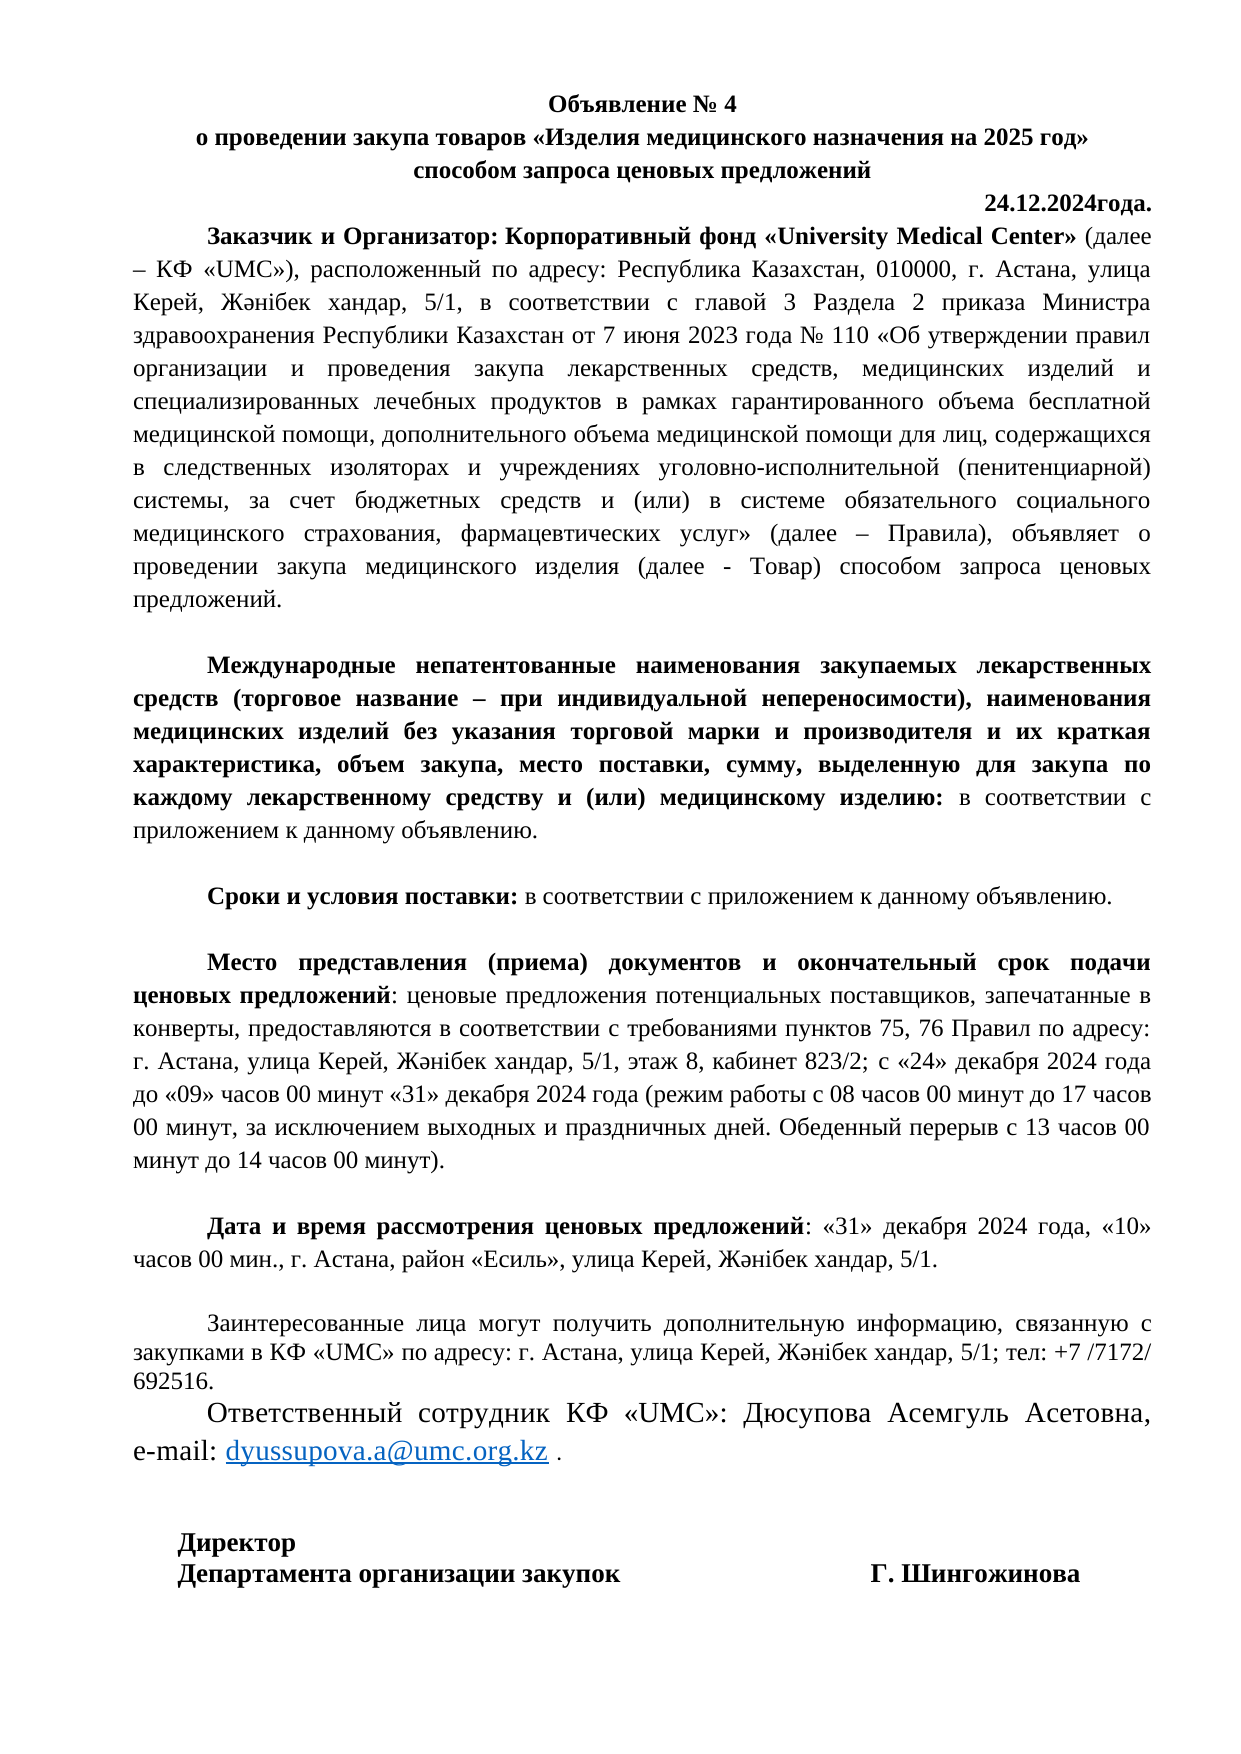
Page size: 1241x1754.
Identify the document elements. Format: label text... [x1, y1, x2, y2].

text Департамента организации закупок Г. Шингожинова [133, 1557, 1152, 1588]
text Место представления (приема) документов и окончательный срок подачи ценовых предложений: ценовые предложения потенциальных поставщиков, запечатанные в конверты, предоставляются в соответствии с требованиями пунктов 75, 76 Правил по адресу: г. Астана, улица Керей, Жәнібек хандар, 5/1, этаж 8, кабинет 823/2; с «24» декабря 2024 года до «09» часов 00 минут «31» декабря 2024 года (режим работы с 08 часов 00 минут до 17 часов 00 минут, за исключением выходных и праздничных дней. Обеденный перерыв с 13 часов 00 минут до 14 часов 00 минут). [133, 947, 1152, 1174]
text 24.12.2024года. [133, 188, 1152, 216]
text о проведении закупа товаров «Изделия медицинского назначения на 2025 год» [133, 122, 1152, 150]
text Заказчик и Организатор: Корпоративный фонд «University Medical Center» (далее – КФ «UMC»), расположенный по адресу: Республика Казахстан, 010000, г. Астана, улица Керей, Жәнібек хандар, 5/1, в соответствии с главой 3 Раздела 2 приказа Министра здравоохранения Республики Казахстан от 7 июня 2023 года № 110 «Об утверждении правил организации и проведения закупа лекарственных средств, медицинских изделий и специализированных лечебных продуктов в рамках гарантированного объема бесплатной медицинской помощи, дополнительного объема медицинской помощи для лиц, содержащихся в следственных изоляторах и учреждениях уголовно-исполнительной (пенитенциарной) системы, за счет бюджетных средств и (или) в системе обязательного социального медицинского страхования, фармацевтических услуг» (далее – Правила), объявляет о проведении закупа медицинского изделия (далее - Товар) способом запроса ценовых предложений. [133, 221, 1152, 613]
text способом запроса ценовых предложений [133, 155, 1152, 183]
text Объявление № 4 [133, 89, 1152, 117]
text Ответственный сотрудник КФ «UMC»: Дюсупова Асемгуль Асетовна, e-mail: dyussupova.a@umc.org.kz . [133, 1395, 1152, 1467]
text Международные непатентованные наименования закупаемых лекарственных средств (торговое название – при индивидуальной непереносимости), наименования медицинских изделий без указания торговой марки и производителя и их краткая характеристика, объем закупа, место поставки, сумму, выделенную для закупа по каждому лекарственному средству и (или) медицинскому изделию: в соответствии с приложением к данному объявлению. [133, 650, 1152, 844]
text Директор [133, 1526, 1152, 1557]
text Заинтересованные лица могут получить дополнительную информацию, связанную с закупками в КФ «UMC» по адресу: г. Астана, улица Керей, Жәнібек хандар, 5/1; тел: +7 /7172/ 692516. [133, 1308, 1153, 1395]
text Сроки и условия поставки: в соответствии с приложением к данному объявлению. [133, 881, 1152, 910]
text Дата и время рассмотрения ценовых предложений: «31» декабря 2024 года, «10» часов 00 мин., г. Астана, район «Есиль», улица Керей, Жәнібек хандар, 5/1. [133, 1211, 1152, 1273]
